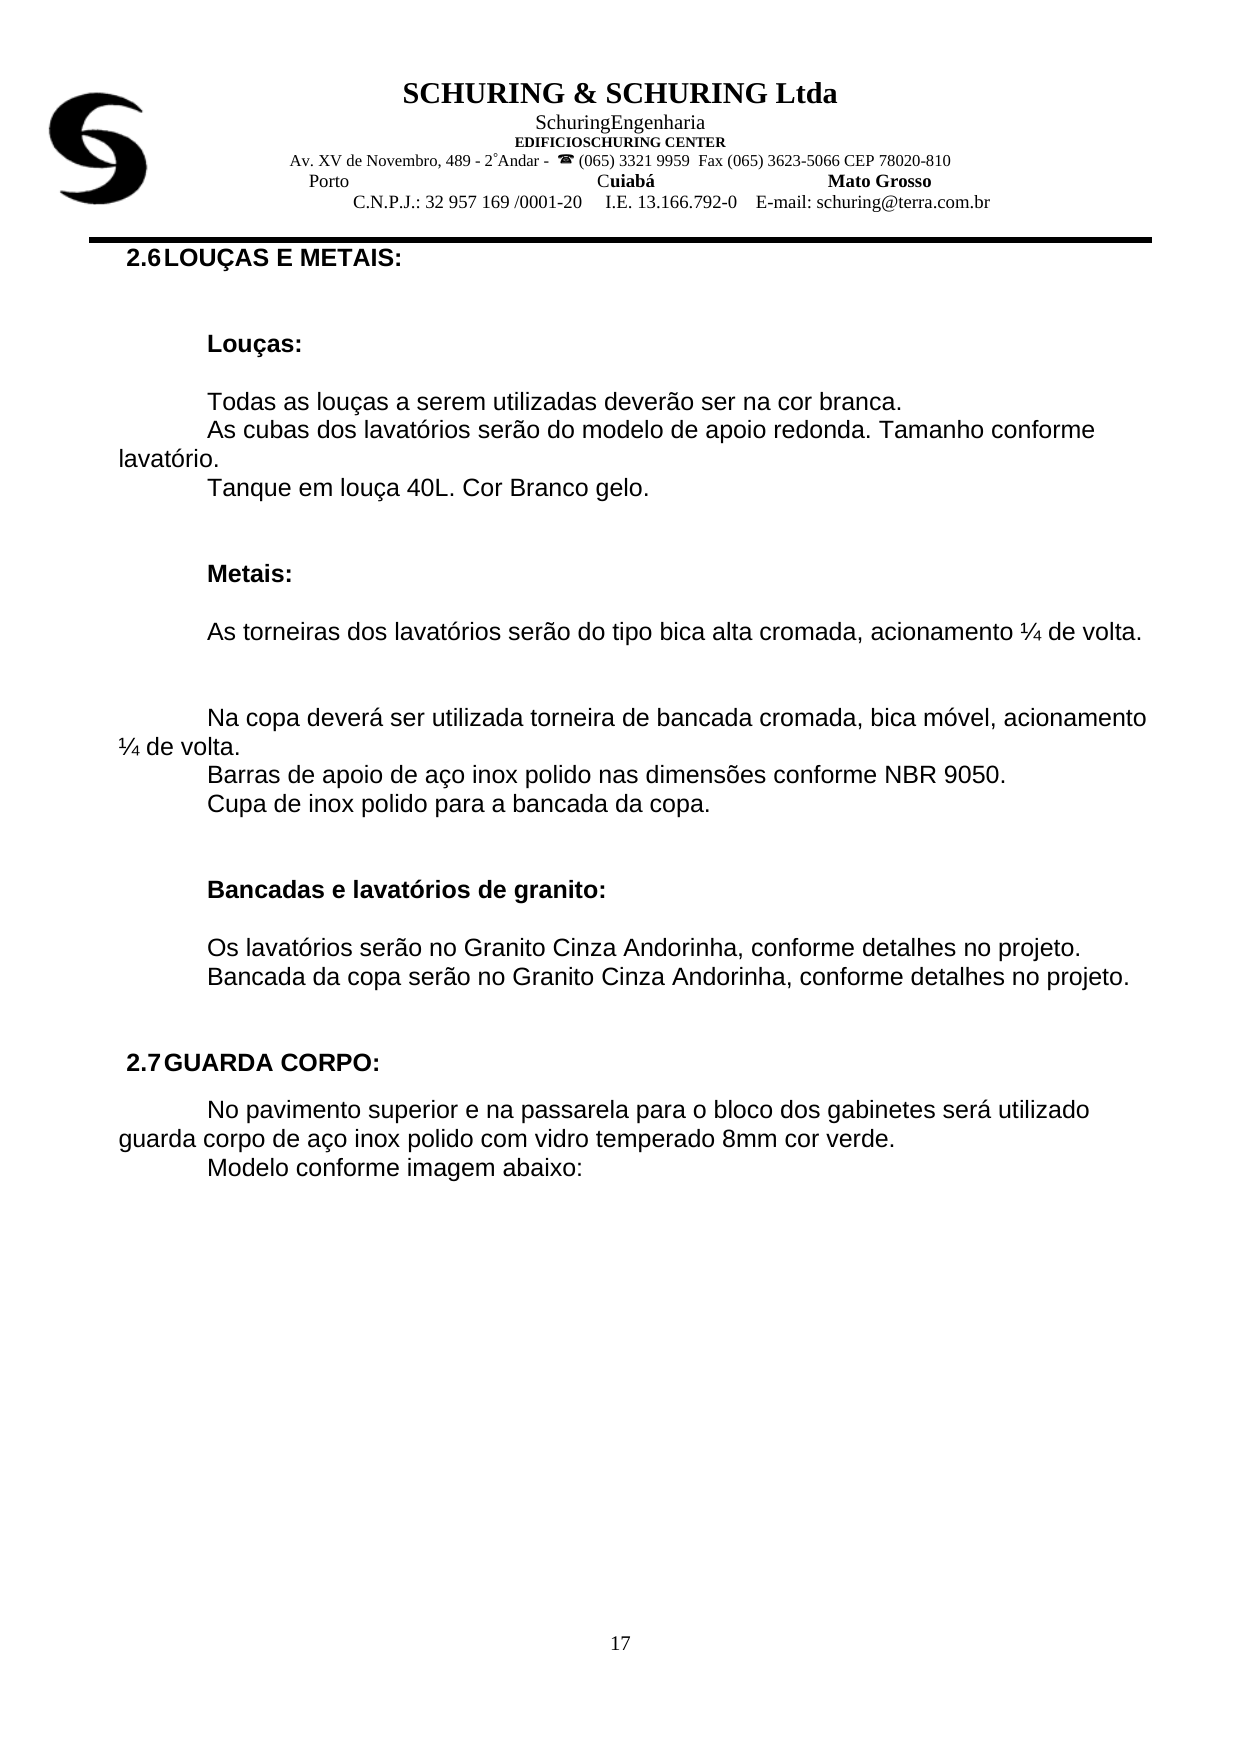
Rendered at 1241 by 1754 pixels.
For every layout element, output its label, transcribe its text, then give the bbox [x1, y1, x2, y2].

text Bancadas e lavatórios de granito: [118, 875, 1152, 904]
text Barras de apoio de aço inox polido nas dimensões conforme NBR 9050. [118, 760, 1152, 789]
text Na copa deverá ser utilizada torneira de bancada cromada, bica móvel, acionamento ¼ de volta. [118, 703, 1152, 760]
text Modelo conforme imagem abaixo: [118, 1153, 1152, 1182]
text Metais: [118, 559, 1152, 588]
text As cubas dos lavatórios serão do modelo de apoio redonda. Tamanho conforme lavatório. [118, 415, 1152, 473]
text No pavimento superior e na passarela para o bloco dos gabinetes será utilizado guarda corpo de aço inox polido com vidro temperado 8mm cor verde. [118, 1096, 1152, 1153]
text Cupa de inox polido para a bancada da copa. [118, 789, 1152, 818]
text Louças: [118, 329, 1152, 358]
text Os lavatórios serão no Granito Cinza Andorinha, conforme detalhes no projeto. [118, 933, 1152, 962]
text Bancada da copa serão no Granito Cinza Andorinha, conforme detalhes no projeto. [118, 962, 1152, 990]
list Guarda Corpo: [126, 1048, 1152, 1077]
subtitle LOUÇAS E METAIS: [126, 243, 1152, 272]
text Todas as louças a serem utilizadas deverão ser na cor branca. [118, 387, 1152, 415]
text As torneiras dos lavatórios serão do tipo bica alta cromada, acionamento ¼ de volta. [118, 617, 1152, 645]
text Tanque em louça 40L. Cor Branco gelo. [118, 473, 1152, 502]
